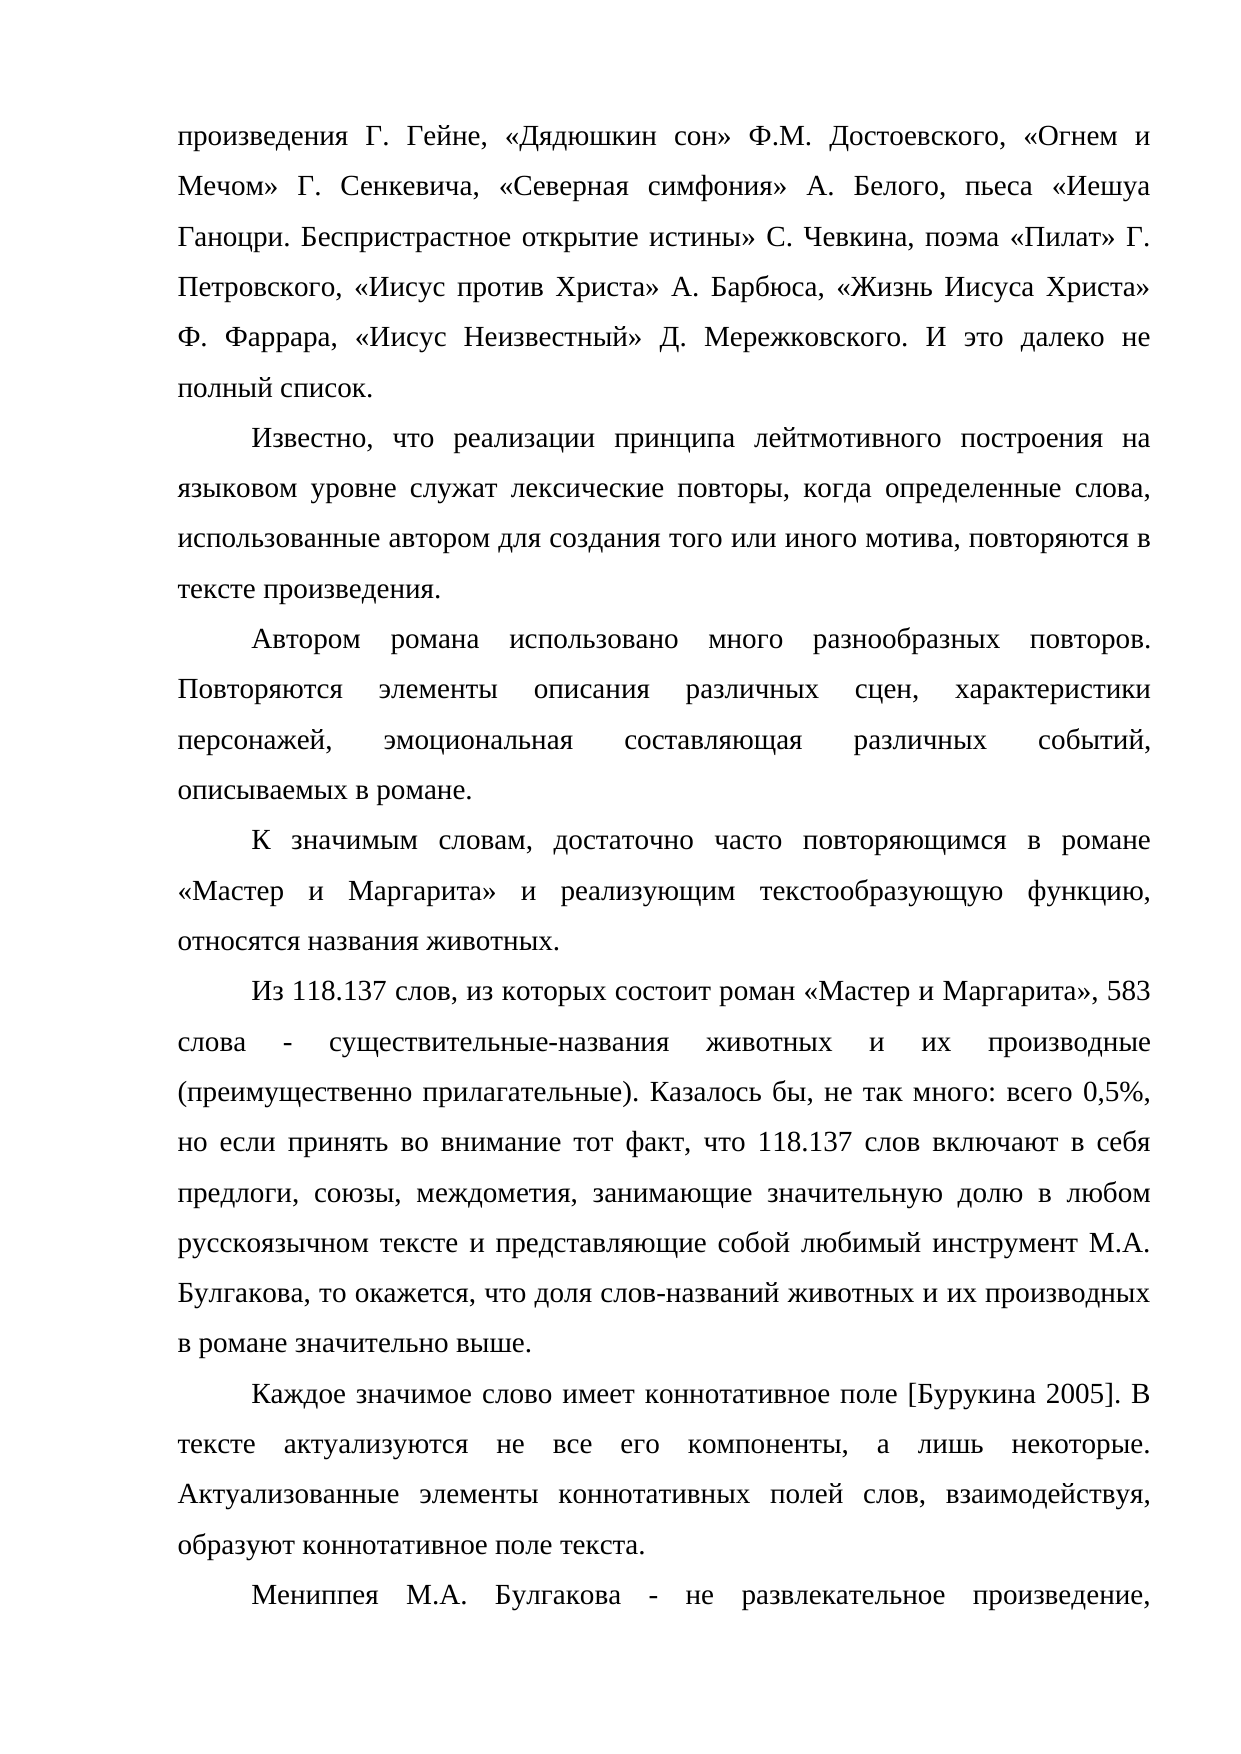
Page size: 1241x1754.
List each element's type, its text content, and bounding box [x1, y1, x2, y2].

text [177, 118, 1152, 403]
text К значимым словам, достаточно часто повторяющимся в романе «Мастер и Маргарита» и реализующим текстообразующую функцию, относятся названия животных. [177, 822, 1152, 957]
text Из 118.137 слов, из которых состоит роман «Мастер и Маргарита», 583 слова - существительные-названия животных и их производные (преимущественно прилагательные). Казалось бы, не так много: всего 0,5%, но если принять во внимание тот факт, что 118.137 слов включают в себя предлоги, союзы, междометия, занимающие значительную долю в любом русскоязычном тексте и представляющие собой любимый инструмент М.А. Булгакова, то окажется, что доля слов-названий животных и их производных в романе значительно выше. [177, 973, 1152, 1359]
text Каждое значимое слово имеет коннотативное поле [Бурукина 2005]. В тексте актуализуются не все его компоненты, а лишь некоторые. Актуализованные элементы коннотативных полей слов, взаимодействуя, образуют коннотативное поле текста. [177, 1376, 1152, 1560]
text Известно, что реализации принципа лейтмотивного построения на языковом уровне служат лексические повторы, когда определенные слова, использованные автором для создания того или иного мотива, повторяются в тексте произведения. [177, 420, 1152, 604]
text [177, 1577, 1152, 1611]
text Автором романа использовано много разнообразных повторов. Повторяются элементы описания различных сцен, характеристики персонажей, эмоциональная составляющая различных событий, описываемых в романе. [177, 621, 1152, 806]
